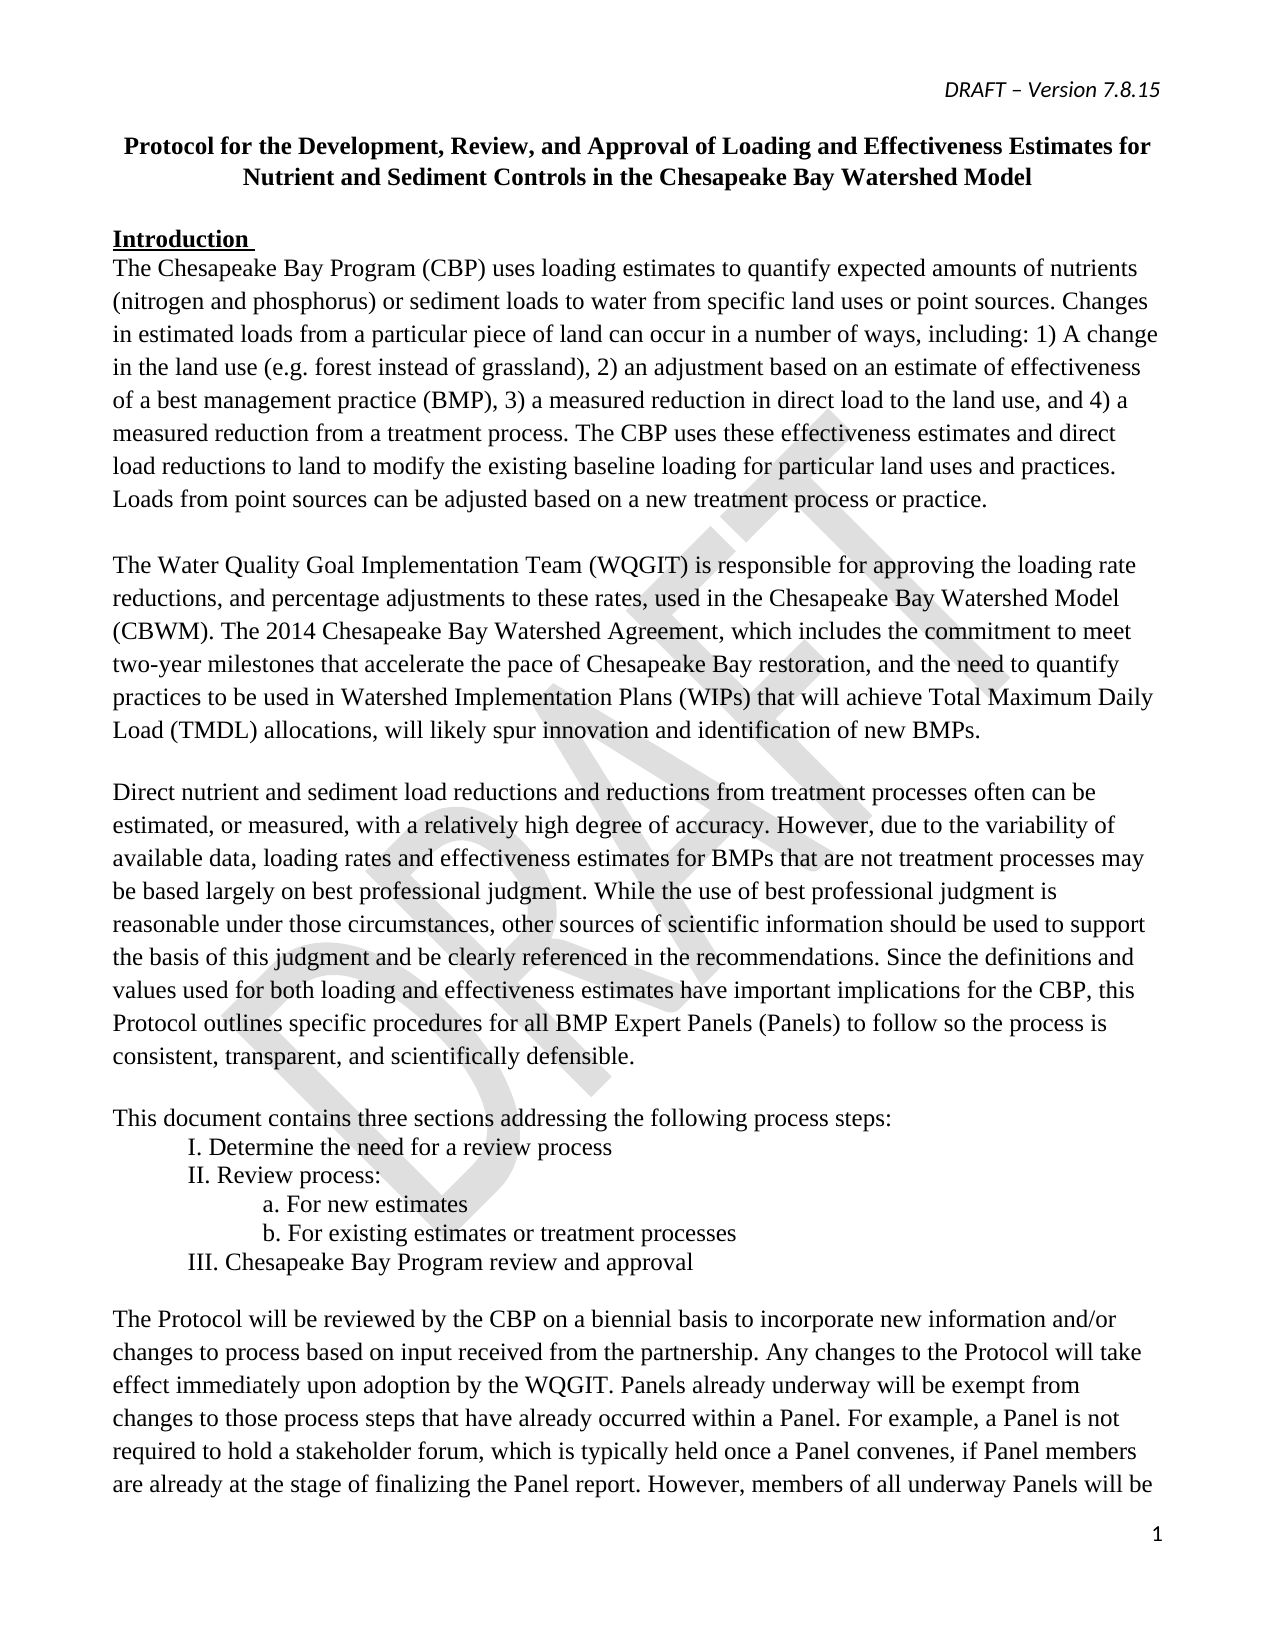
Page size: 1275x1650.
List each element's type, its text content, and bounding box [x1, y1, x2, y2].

text The Water Quality Goal Implementation Team (WQGIT) is responsible for approving the loading rate reductions, and percentage adjustments to these rates, used in the Chesapeake Bay Watershed Model (CBWM). The 2014 Chesapeake Bay Watershed Agreement, which includes the commitment to meet two-year milestones that accelerate the pace of Chesapeake Bay restoration, and the need to quantify practices to be used in Watershed Implementation Plans (WIPs) that will achieve Total Maximum Daily Load (TMDL) allocations, will likely spur innovation and identification of new BMPs. [112, 550, 1162, 744]
text III. Chesapeake Bay Program review and approval [112, 1247, 1162, 1275]
text a. For new estimates [187, 1189, 1162, 1218]
text Direct nutrient and sediment load reductions and reductions from treatment processes often can be estimated, or measured, with a relatively high degree of accuracy. However, due to the variability of available data, loading rates and effectiveness estimates for BMPs that are not treatment processes may be based largely on best professional judgment. While the use of best professional judgment is reasonable under those circumstances, other sources of scientific information should be used to support the basis of this judgment and be clearly referenced in the recommendations. Since the definitions and values used for both loading and effectiveness estimates have important implications for the CBP, this Protocol outlines specific procedures for all BMP Expert Panels (Panels) to follow so the process is consistent, transparent, and scientifically defensible. [112, 777, 1162, 1070]
text I. Determine the need for a review process [187, 1132, 1162, 1160]
text This document contains three sections addressing the following process steps: [112, 1103, 1162, 1132]
text Introduction [112, 224, 1162, 253]
text b. For existing estimates or treatment processes [187, 1218, 1162, 1247]
text Protocol for the Development, Review, and Approval of Loading and Effectiveness Estimates for Nutrient and Sediment Controls in the Chesapeake Bay Watershed Model [112, 131, 1162, 191]
text The Chesapeake Bay Program (CBP) uses loading estimates to quantify expected amounts of nutrients (nitrogen and phosphorus) or sediment loads to water from specific land uses or point sources. Changes in estimated loads from a particular piece of land can occur in a number of ways, including: 1) A change in the land use (e.g. forest instead of grassland), 2) an adjustment based on an estimate of effectiveness of a best management practice (BMP), 3) a measured reduction in direct load to the land use, and 4) a measured reduction from a treatment process. The CBP uses these effectiveness estimates and direct load reductions to land to modify the existing baseline loading for particular land uses and practices. Loads from point sources can be adjusted based on a new treatment process or practice. [112, 253, 1162, 513]
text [112, 1304, 1162, 1498]
text II. Review process: [187, 1160, 1162, 1189]
